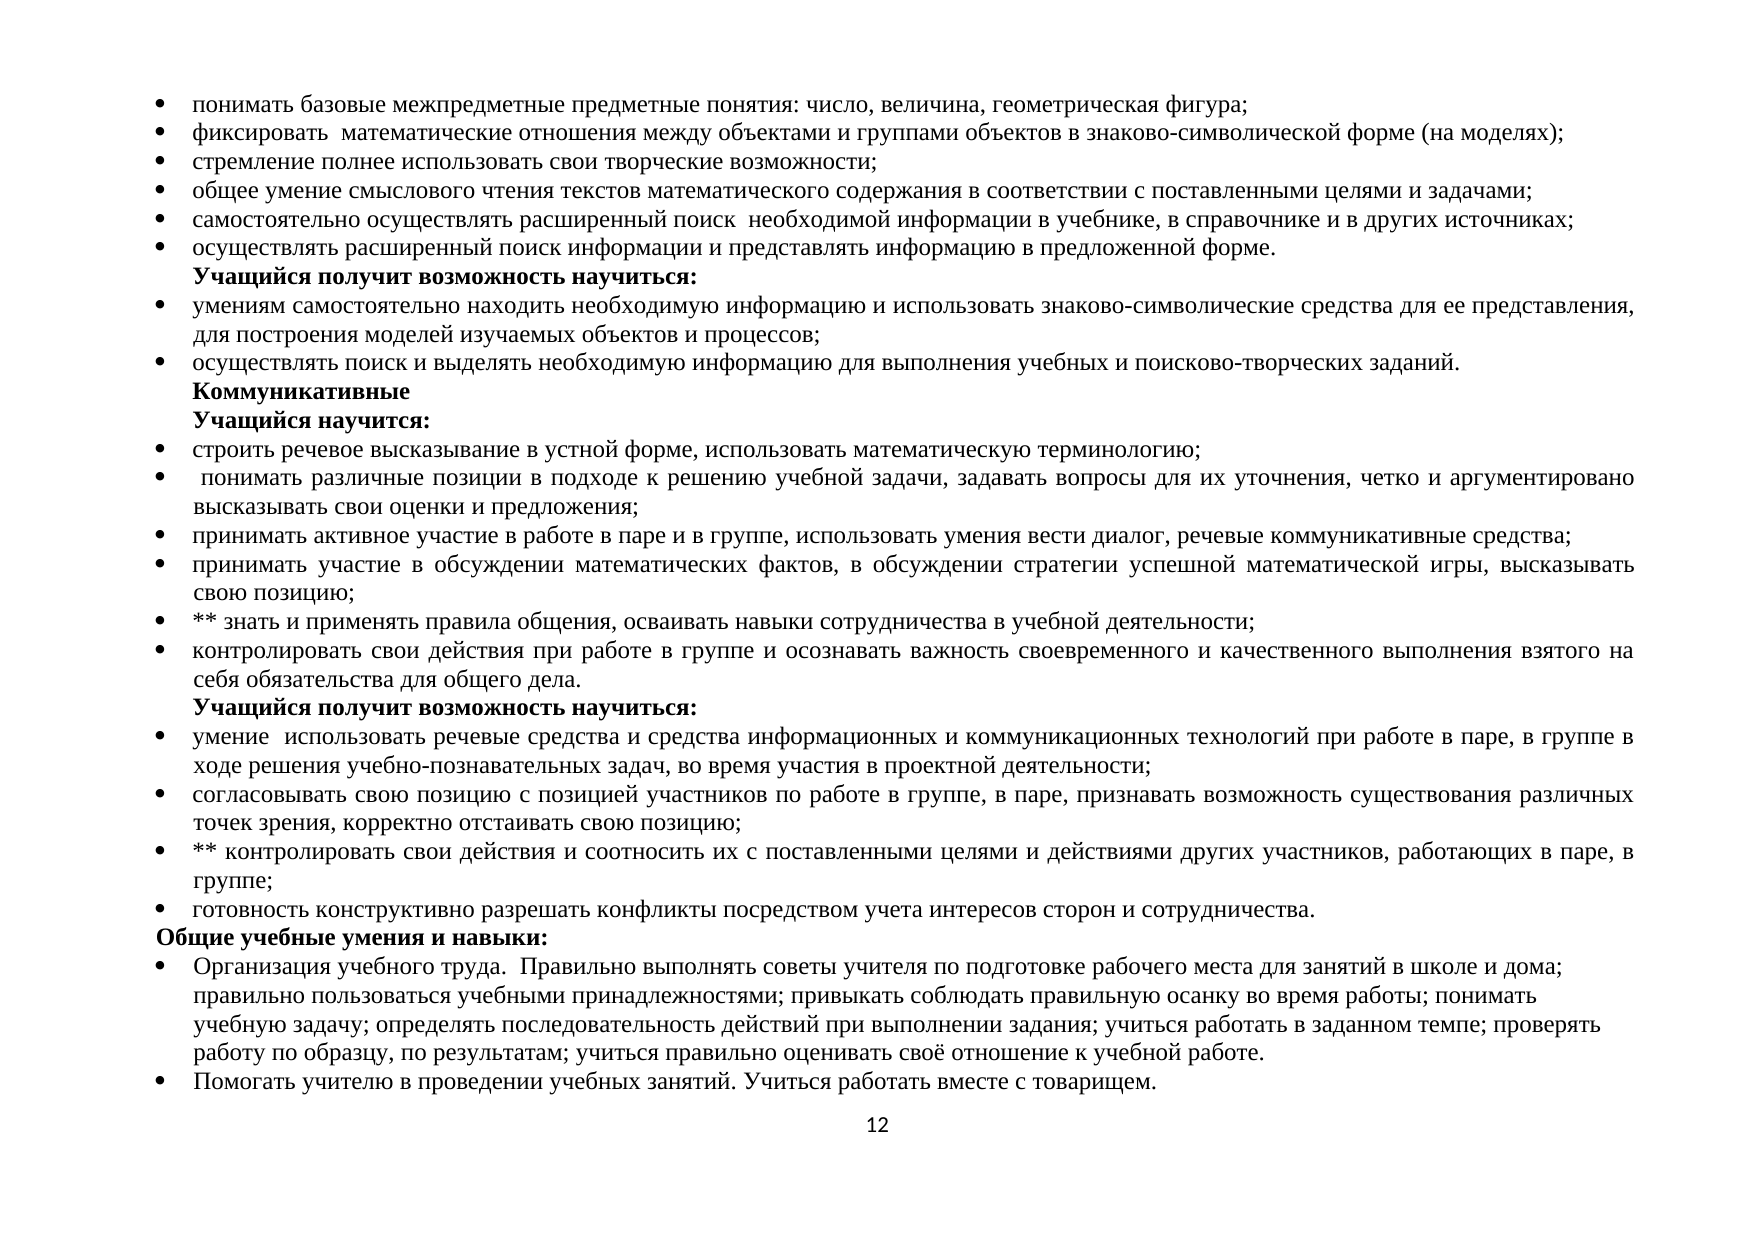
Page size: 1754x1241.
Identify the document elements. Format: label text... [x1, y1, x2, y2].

list ** контролировать свои действия и соотносить их с поставленными целями и действиями других участников, работающих в паре, в группе; [156, 836, 1636, 894]
text Общие учебные умения и навыки: [118, 922, 1636, 951]
list согласовывать свою позицию с позицией участников по работе в группе, в паре, признавать возможность существования различных точек зрения, корректно отстаивать свою позицию; [156, 779, 1636, 836]
list умение использовать речевые средства и средства информационных и коммуникационных технологий при работе в паре, в группе в ходе решения учебно-познавательных задач, во время участия в проектной деятельности; [156, 721, 1636, 779]
list готовность конструктивно разрешать конфликты посредством учета интересов сторон и сотрудничества. [156, 894, 1636, 922]
text Учащийся научится: [118, 405, 1636, 434]
list понимать различные позиции в подходе к решению учебной задачи, задавать вопросы для их уточнения, четко и аргументировано высказывать свои оценки и предложения; [156, 462, 1636, 520]
list контролировать свои действия при работе в группе и осознавать важность своевременного и качественного выполнения взятого на себя обязательства для общего дела. [156, 635, 1636, 692]
list принимать участие в обсуждении математических фактов, в обсуждении стратегии успешной математической игры, высказывать свою позицию; [156, 549, 1636, 606]
text Учащийся получит возможность научиться: [118, 692, 1636, 721]
list самостоятельно осуществлять расширенный поиск необходимой информации в учебнике, в справочнике и в других источниках; [156, 204, 1636, 232]
text Коммуникативные [118, 376, 1636, 405]
list ** знать и применять правила общения, осваивать навыки сотрудничества в учебной деятельности; [156, 606, 1636, 635]
list Помогать учителю в проведении учебных занятий. Учиться работать вместе с товарищем. [156, 1066, 1636, 1095]
list строить речевое высказывание в устной форме, использовать математическую терминологию; [156, 434, 1636, 462]
list осуществлять поиск и выделять необходимую информацию для выполнения учебных и поисково-творческих заданий. [156, 347, 1636, 376]
list умениям самостоятельно находить необходимую информацию и использовать знаково-символические средства для ее представления, для построения моделей изучаемых объектов и процессов; [156, 290, 1636, 347]
list стремление полнее использовать свои творческие возможности; [156, 146, 1636, 175]
list фиксировать математические отношения между объектами и группами объектов в знаково-символической форме (на моделях); [156, 117, 1636, 146]
list общее умение смыслового чтения текстов математического содержания в соответствии с поставленными целями и задачами; [156, 175, 1636, 204]
list Организация учебного труда. Правильно выполнять советы учителя по подготовке рабочего места для занятий в школе и дома; правильно пользоваться учебными принадлежностями; привыкать соблюдать правильную осанку во время работы; понимать учебную задачу; определять последовательность действий при выполнении задания; учиться работать в заданном темпе; проверять работу по образцу, по результатам; учиться правильно оценивать своё отношение к учебной работе. [156, 951, 1636, 1066]
list принимать активное участие в работе в паре и в группе, использовать умения вести диалог, речевые коммуникативные средства; [156, 520, 1636, 549]
list понимать базовые межпредметные предметные понятия: число, величина, геометрическая фигура; [156, 89, 1636, 117]
text Учащийся получит возможность научиться: [118, 261, 1636, 290]
list осуществлять расширенный поиск информации и представлять информацию в предложенной форме. [156, 232, 1636, 261]
